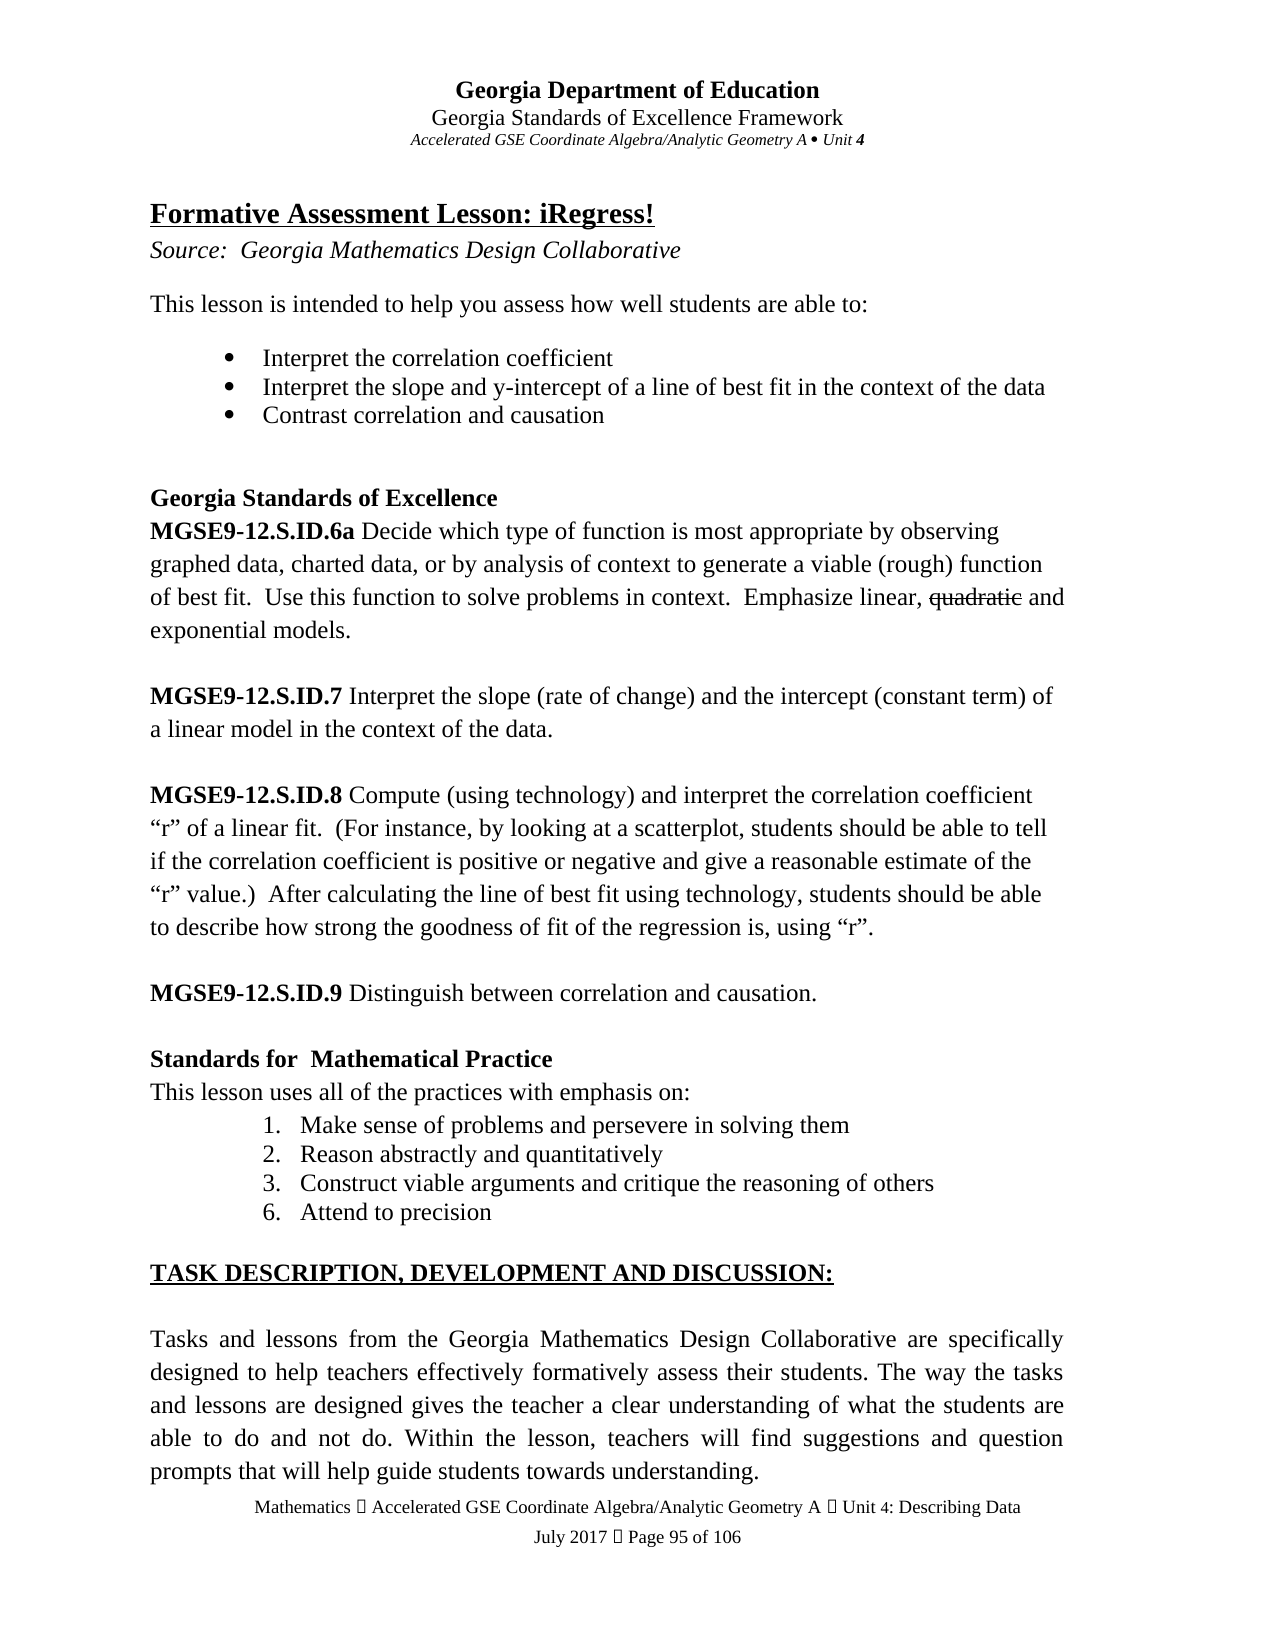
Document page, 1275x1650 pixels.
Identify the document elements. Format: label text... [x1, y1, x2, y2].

text MGSE9-12.S.ID.9 Distinguish between correlation and causation. [150, 978, 1065, 1007]
text Standards for Mathematical Practice [150, 1044, 1065, 1073]
list Attend to precision [262, 1197, 1065, 1225]
text MGSE9-12.S.ID.8 Compute (using technology) and interpret the correlation coefficient “r” of a linear fit. (For instance, by looking at a scatterplot, students should be able to tell if the correlation coefficient is positive or negative and give a reasonable estimate of the “r” value.) After calculating the line of best fit using technology, students should be able to describe how strong the goodness of fit of the regression is, using “r”. [150, 780, 1065, 941]
text MGSE9-12.S.ID.6a Decide which type of function is most appropriate by observing graphed data, charted data, or by analysis of context to generate a viable (rough) function of best fit. Use this function to solve problems in context. Emphasize linear, quadratic and exponential models. [150, 516, 1065, 644]
text Georgia Standards of Excellence [150, 483, 1065, 512]
list Contrast correlation and causation [225, 400, 1065, 429]
text Source: Georgia Mathematics Design Collaborative [150, 235, 1065, 264]
text This lesson uses all of the practices with emphasis on: [150, 1077, 1065, 1106]
list Reason abstractly and quantitatively [262, 1139, 1065, 1168]
text MGSE9-12.S.ID.7 Interpret the slope (rate of change) and the intercept (constant term) of a linear model in the context of the data. [150, 681, 1065, 743]
list Construct viable arguments and critique the reasoning of others [262, 1168, 1065, 1197]
text TASK DESCRIPTION, DEVELOPMENT AND DISCUSSION: [150, 1258, 1065, 1287]
text Tasks and lessons from the Georgia Mathematics Design Collaborative are specifically designed to help teachers effectively formatively assess their students. The way the tasks and lessons are designed gives the teacher a clear understanding of what the students are able to do and not do. Within the lesson, teachers will find suggestions and question prompts that will help guide students towards understanding. [150, 1324, 1065, 1485]
text This lesson is intended to help you assess how well students are able to: [150, 289, 1065, 318]
list Make sense of problems and persevere in solving them [262, 1110, 1065, 1139]
subtitle Formative Assessment Lesson: iRegress! [150, 197, 1125, 230]
list Interpret the slope and y-intercept of a line of best fit in the context of the data [225, 372, 1065, 400]
list Interpret the correlation coefficient [225, 343, 1065, 372]
